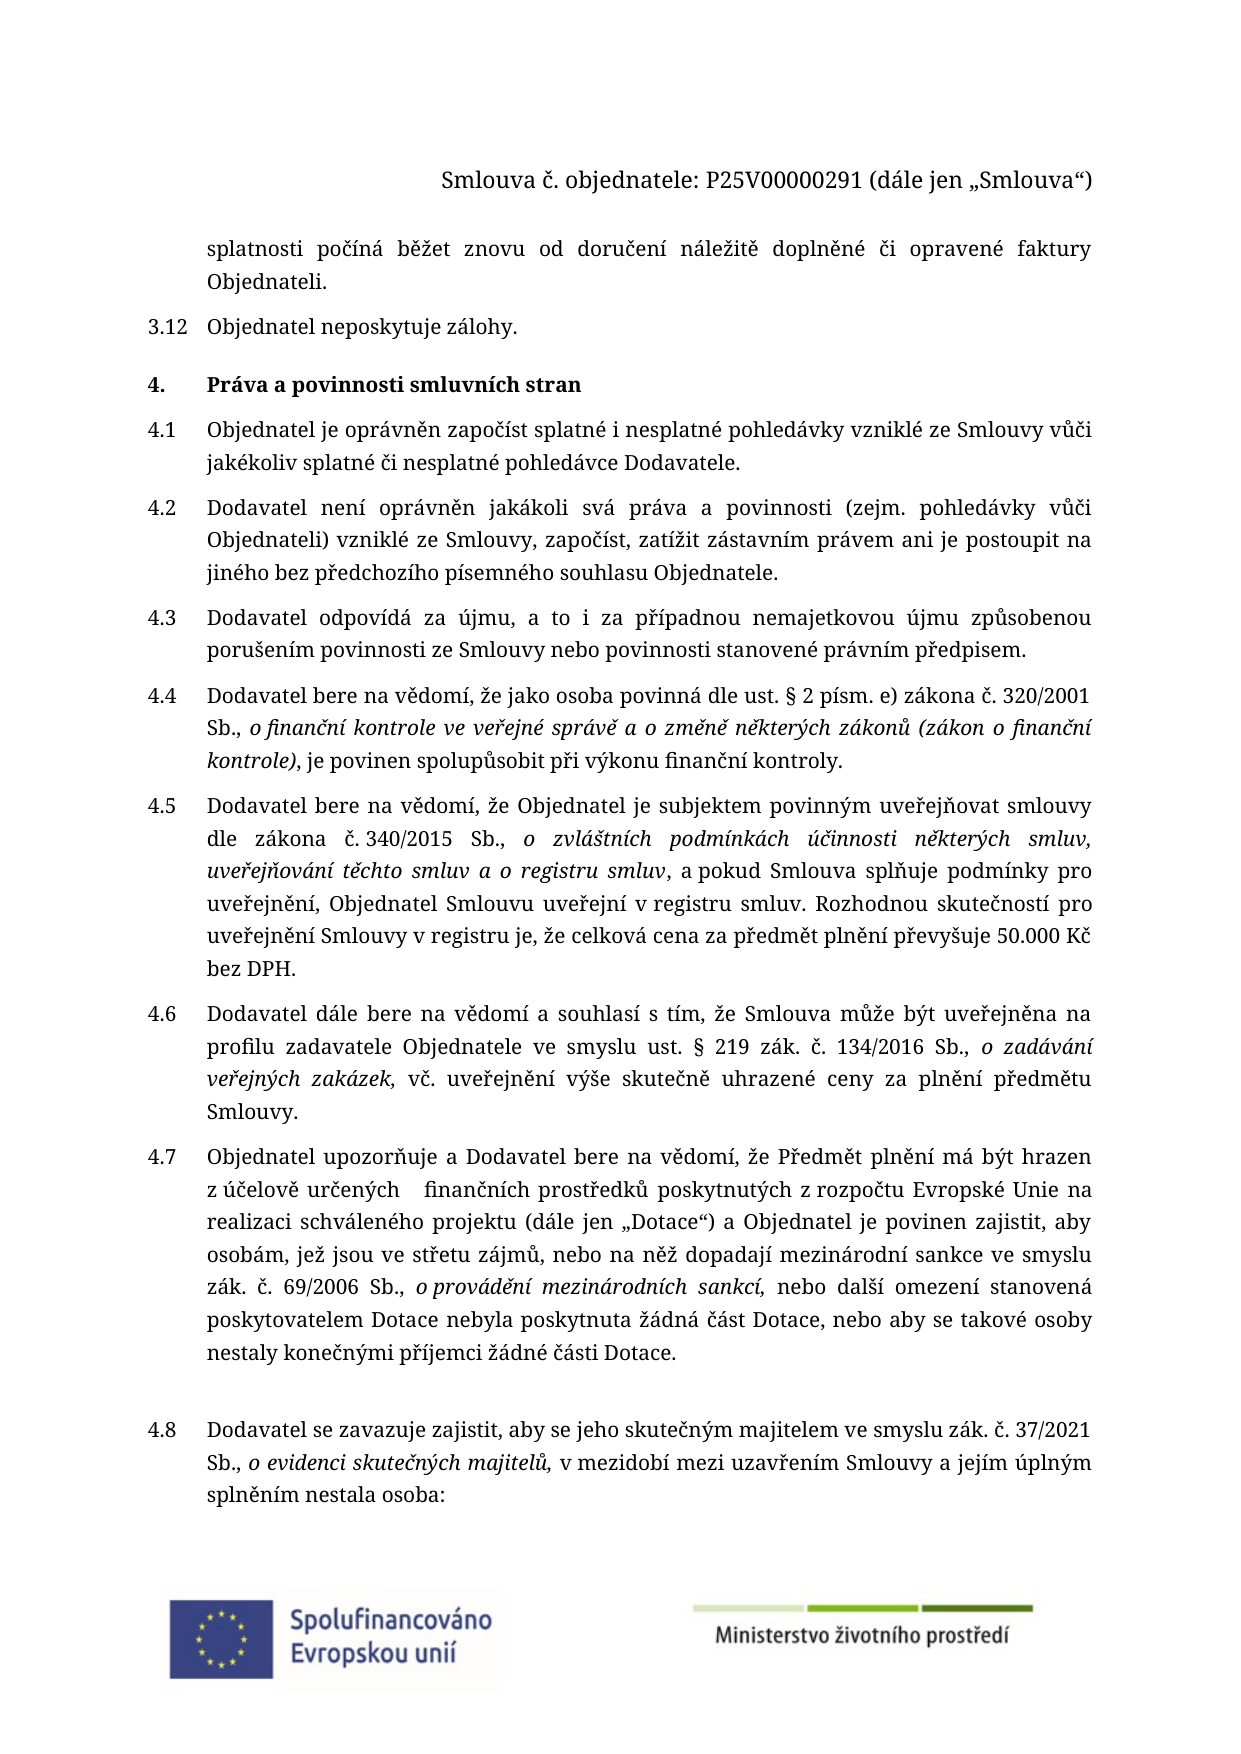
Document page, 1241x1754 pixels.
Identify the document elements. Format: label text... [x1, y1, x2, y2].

list Dodavatel není oprávněn jakákoli svá práva a povinnosti (zejm. pohledávky vůči Objednateli) vzniklé ze Smlouvy, započíst, zatížit zástavním právem ani je postoupit na jiného bez předchozího písemného souhlasu Objednatele. [148, 493, 1093, 586]
list Dodavatel dále bere na vědomí a souhlasí s tím, že Smlouva může být uveřejněna na profilu zadavatele Objednatele ve smyslu ust. § 219 zák. č. 134/2016 Sb., o zadávání veřejných zakázek, vč. uveřejnění výše skutečně uhrazené ceny za plnění předmětu Smlouvy. [148, 999, 1093, 1125]
picture [147, 1528, 1093, 1726]
list Práva a povinnosti smluvních stran [148, 370, 1093, 398]
list Dodavatel bere na vědomí, že jako osoba povinná dle ust. § 2 písm. e) zákona č. 320/2001 Sb., o finanční kontrole ve veřejné správě a o změně některých zákonů (zákon o finanční kontrole), je povinen spolupůsobit při výkonu finanční kontroly. [148, 681, 1093, 774]
list Dodavatel se zavazuje zajistit, aby se jeho skutečným majitelem ve smyslu zák. č. 37/2021 Sb., o evidenci skutečných majitelů, v mezidobí mezi uzavřením Smlouvy a jejím úplným splněním nestala osoba: [148, 1415, 1093, 1509]
list Objednatel neposkytuje zálohy. [148, 312, 1093, 341]
list Objednatel je oprávněn započíst splatné i nesplatné pohledávky vzniklé ze Smlouvy vůči jakékoliv splatné či nesplatné pohledávce Dodavatele. [148, 415, 1093, 476]
list Objednatel upozorňuje a Dodavatel bere na vědomí, že Předmět plnění má být hrazen z účelově určených finančních prostředků poskytnutých z rozpočtu Evropské Unie na realizaci schváleného projektu (dále jen „Dotace“) a Objednatel je povinen zajistit, aby osobám, jež jsou ve střetu zájmů, nebo na něž dopadají mezinárodní sankce ve smyslu zák. č. 69/2006 Sb., o provádění mezinárodních sankcí, nebo další omezení stanovená poskytovatelem Dotace nebyla poskytnuta žádná část Dotace, nebo aby se takové osoby nestaly konečnými příjemci žádné části Dotace. [148, 1142, 1093, 1366]
list Dodavatel bere na vědomí, že Objednatel je subjektem povinným uveřejňovat smlouvy dle zákona č. 340/2015 Sb., o zvláštních podmínkách účinnosti některých smluv, uveřejňování těchto smluv a o registru smluv, a pokud Smlouva splňuje podmínky pro uveřejnění, Objednatel Smlouvu uveřejní v registru smluv. Rozhodnou skutečností pro uveřejnění Smlouvy v registru je, že celková cena za předmět plnění převyšuje 50.000 Kč bez DPH. [148, 791, 1093, 982]
list Dodavatel odpovídá za újmu, a to i za případnou nemajetkovou újmu způsobenou porušením povinnosti ze Smlouvy nebo povinnosti stanovené právním předpisem. [148, 603, 1093, 664]
